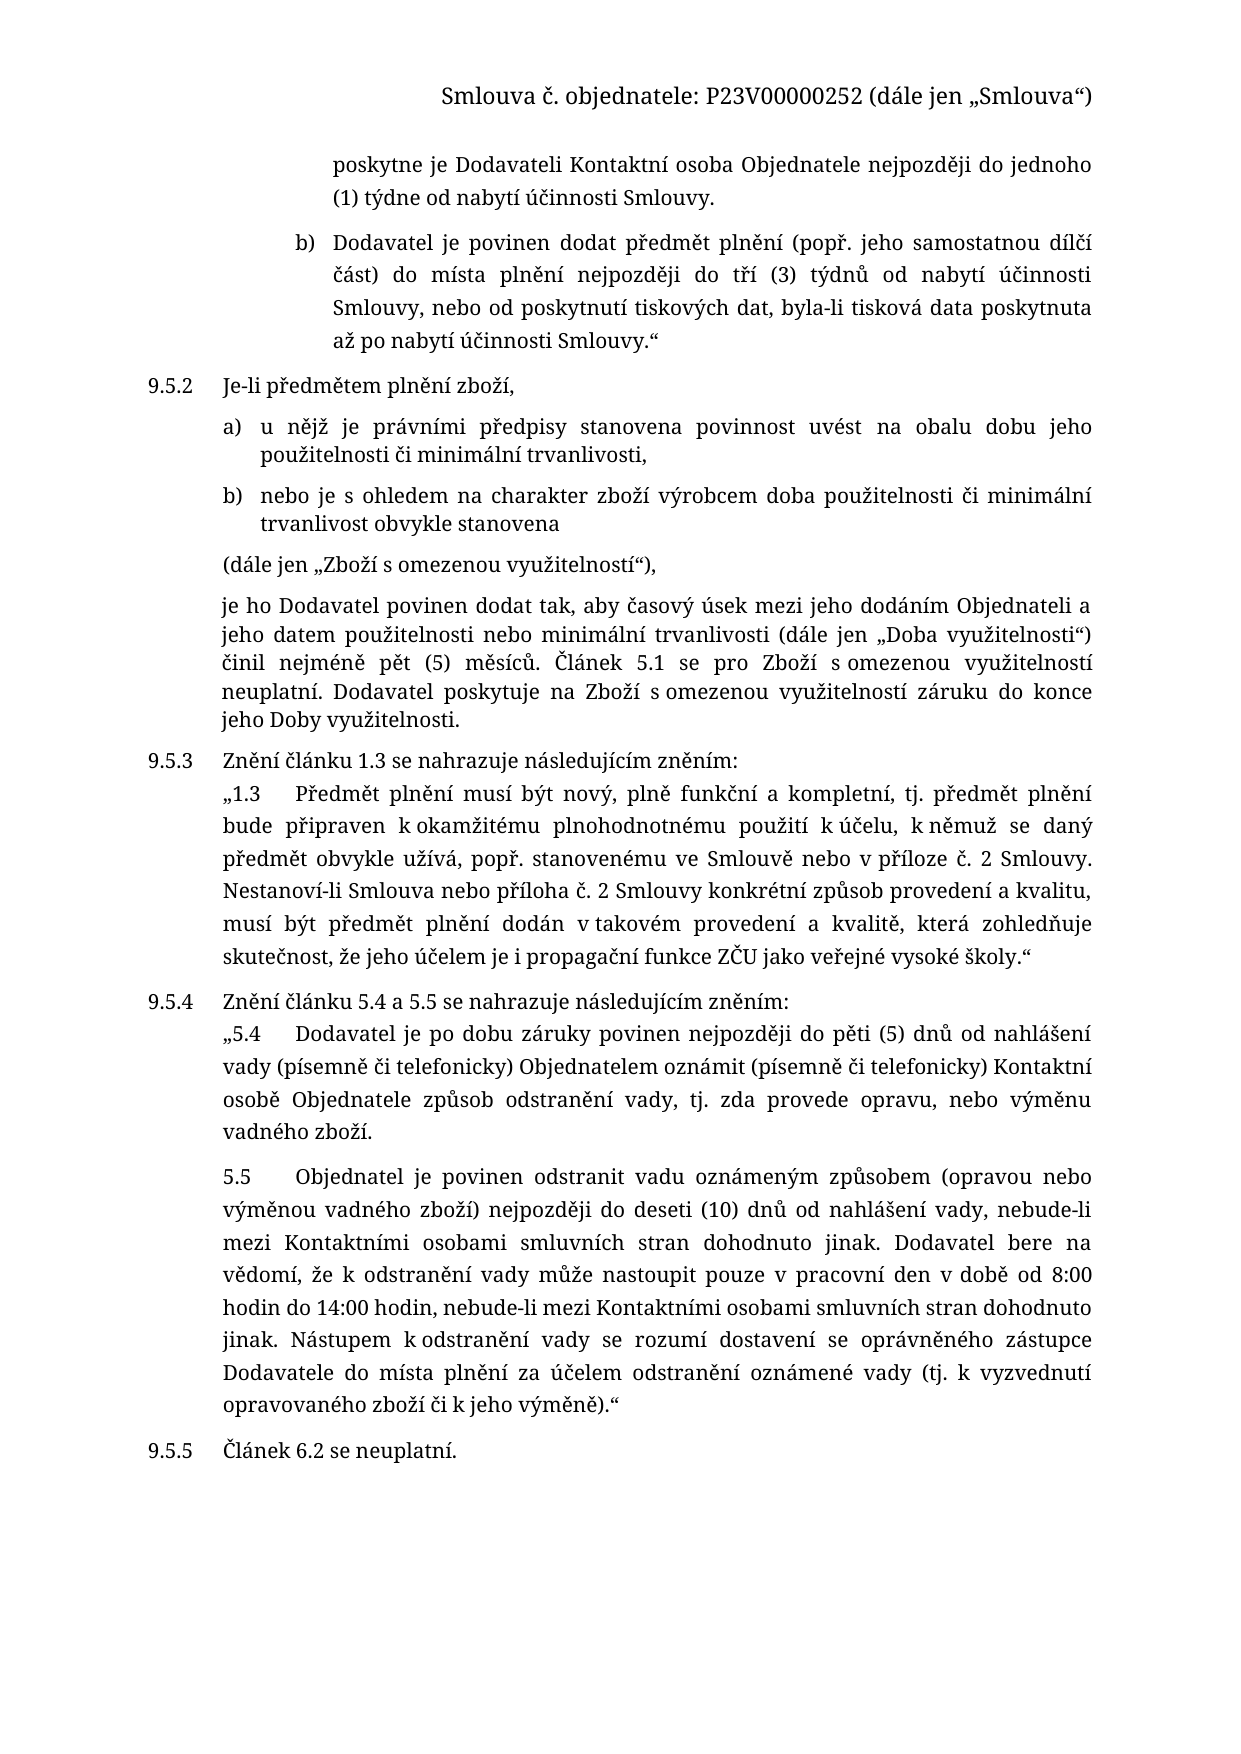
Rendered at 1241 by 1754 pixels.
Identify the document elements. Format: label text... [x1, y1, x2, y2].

list „1.3 Předmět plnění musí být nový, plně funkční a kompletní, tj. předmět plnění bude připraven k okamžitému plnohodnotnému použití k účelu, k němuž se daný předmět obvykle užívá, popř. stanovenému ve Smlouvě nebo v příloze č. 2 Smlouvy. Nestanoví-li Smlouva nebo příloha č. 2 Smlouvy konkrétní způsob provedení a kvalitu, musí být předmět plnění dodán v takovém provedení a kvalitě, která zohledňuje skutečnost, že jeho účelem je i propagační funkce ZČU jako veřejné vysoké školy.“ [223, 779, 1093, 970]
list „5.4 Dodavatel je po dobu záruky povinen nejpozději do pěti (5) dnů od nahlášení vady (písemně či telefonicky) Objednatelem oznámit (písemně či telefonicky) Kontaktní osobě Objednatele způsob odstranění vady, tj. zda provede opravu, nebo výměnu vadného zboží. [223, 1019, 1093, 1146]
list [295, 150, 1093, 211]
text je ho Dodavatel povinen dodat tak, aby časový úsek mezi jeho dodáním Objednateli a jeho datem použitelnosti nebo minimální trvanlivosti (dále jen „Doba využitelnosti“) činil nejméně pět (5) měsíců. Článek 5.1 se pro Zboží s omezenou využitelností neuplatní. Dodavatel poskytuje na Zboží s omezenou využitelností záruku do konce jeho Doby využitelnosti. [221, 591, 1093, 734]
list 5.5 Objednatel je povinen odstranit vadu oznámeným způsobem (opravou nebo výměnou vadného zboží) nejpozději do deseti (10) dnů od nahlášení vady, nebude-li mezi Kontaktními osobami smluvních stran dohodnuto jinak. Dodavatel bere na vědomí, že k odstranění vady může nastoupit pouze v pracovní den v době od 8:00 hodin do 14:00 hodin, nebude-li mezi Kontaktními osobami smluvních stran dohodnuto jinak. Nástupem k odstranění vady se rozumí dostavení se oprávněného zástupce Dodavatele do místa plnění za účelem odstranění oznámené vady (tj. k vyzvednutí opravovaného zboží či k jeho výměně).“ [223, 1162, 1093, 1419]
list u nějž je právními předpisy stanovena povinnost uvést na obalu dobu jeho použitelnosti či minimální trvanlivosti, [223, 412, 1093, 469]
list Znění článku 5.4 a 5.5 se nahrazuje následujícím zněním: [148, 987, 1093, 1015]
list Je-li předmětem plnění zboží, [148, 371, 1093, 399]
list nebo je s ohledem na charakter zboží výrobcem doba použitelnosti či minimální trvanlivost obvykle stanovena [223, 481, 1093, 538]
text (dále jen „Zboží s omezenou využitelností“), [223, 551, 1093, 579]
list Článek 6.2 se neuplatní. [148, 1436, 1093, 1464]
list Dodavatel je povinen dodat předmět plnění (popř. jeho samostatnou dílčí část) do místa plnění nejpozději do tří (3) týdnů od nabytí účinnosti Smlouvy, nebo od poskytnutí tiskových dat, byla-li tisková data poskytnuta až po nabytí účinnosti Smlouvy.“ [295, 228, 1093, 354]
list Znění článku 1.3 se nahrazuje následujícím zněním: [148, 746, 1093, 774]
